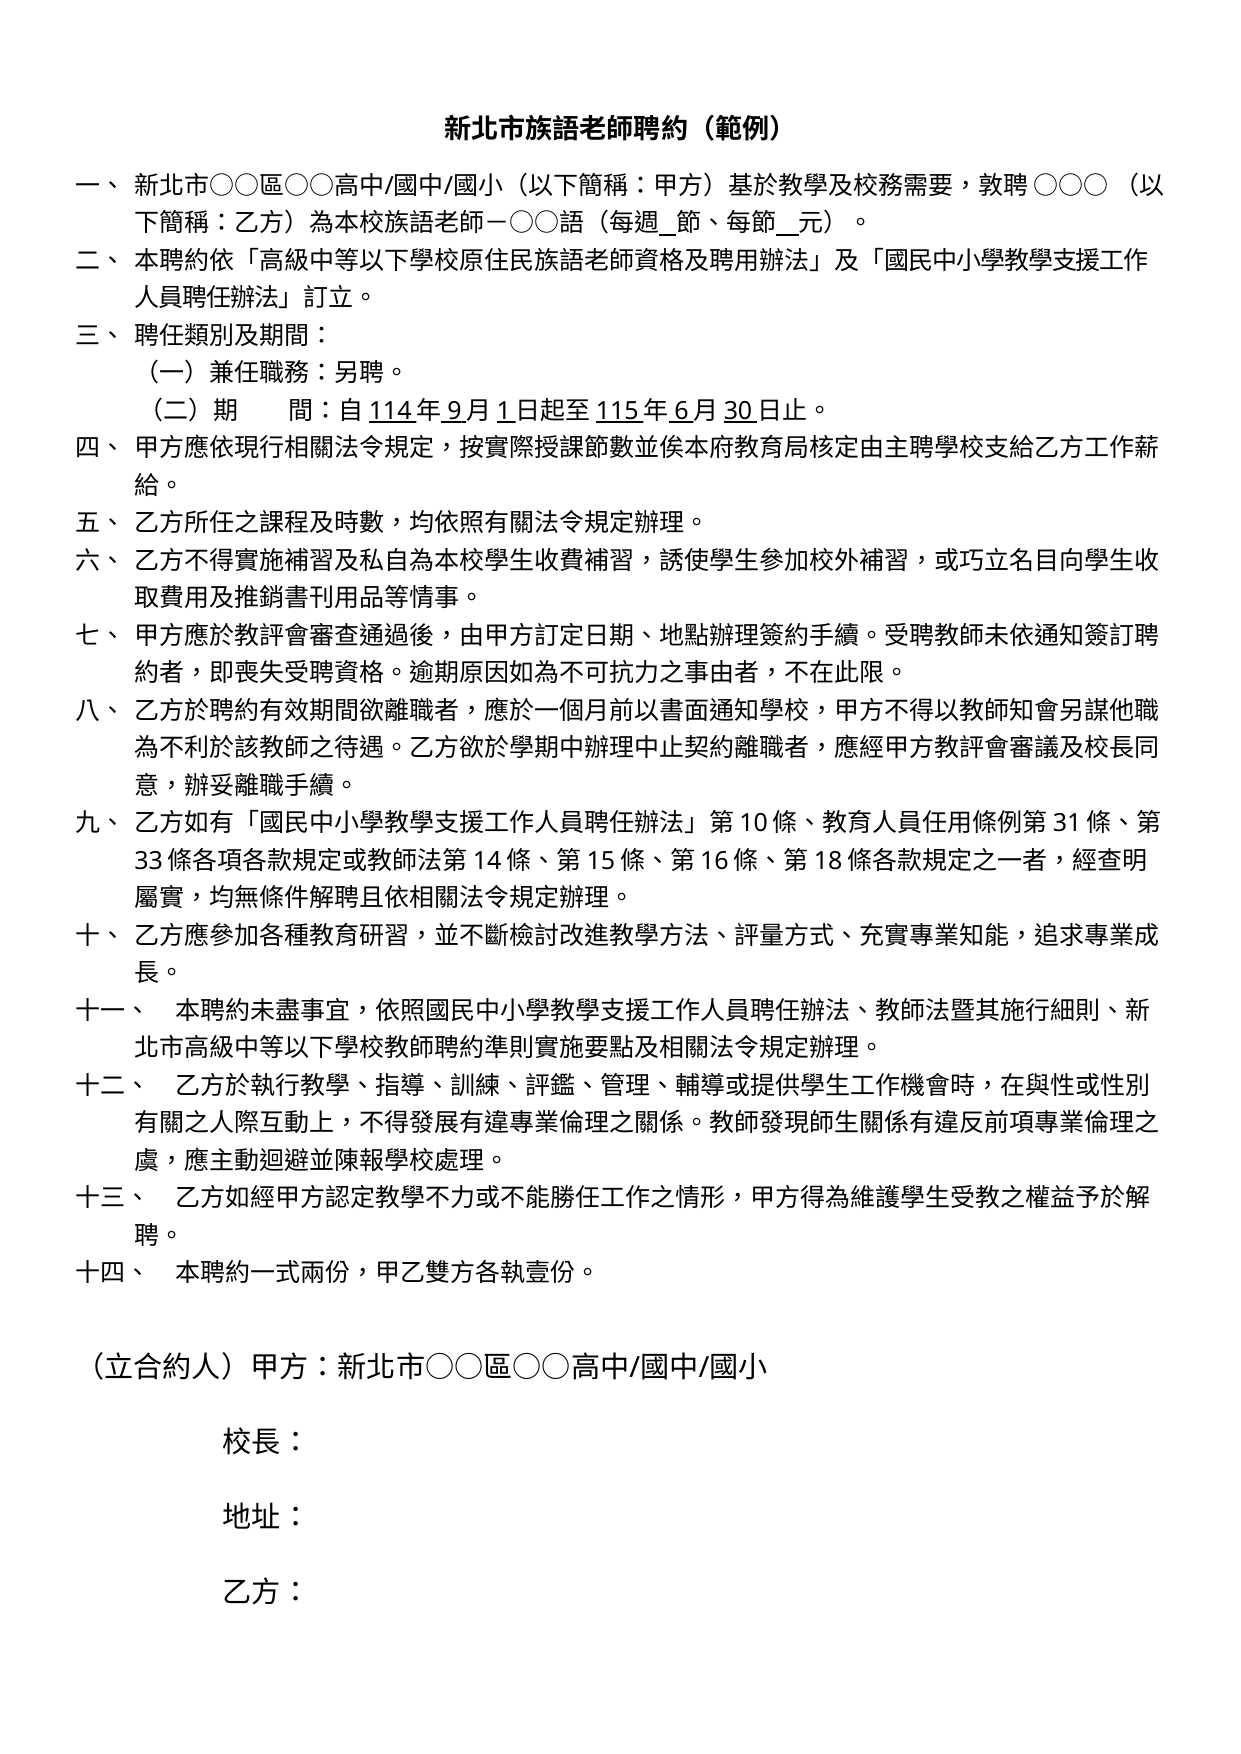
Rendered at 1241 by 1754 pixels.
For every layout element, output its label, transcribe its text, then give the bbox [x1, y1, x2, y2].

list 本聘約未盡事宜，依照國民中小學教學支援工作人員聘任辦法、教師法暨其施行細則、新北市高級中等以下學校教師聘約準則實施要點及相關法令規定辦理。 [75, 989, 1165, 1064]
list 甲方應於教評會審查通過後，由甲方訂定日期、地點辦理簽約手續。受聘教師未依通知簽訂聘約者，即喪失受聘資格。逾期原因如為不可抗力之事由者，不在此限。 [75, 614, 1165, 689]
list 乙方於聘約有效期間欲離職者，應於一個月前以書面通知學校，甲方不得以教師知會另謀他職為不利於該教師之待遇。乙方欲於學期中辦理中止契約離職者，應經甲方教評會審議及校長同意，辦妥離職手續。 [75, 689, 1165, 802]
text 地址： [222, 1477, 1165, 1552]
list 乙方應參加各種教育研習，並不斷檢討改進教學方法、評量方式、充實專業知能，追求專業成長。 [75, 914, 1165, 989]
list 本聘約一式兩份，甲乙雙方各執壹份。 [75, 1252, 1165, 1289]
text （立合約人）甲方：新北市○○區○○高中/國中/國小 [75, 1327, 1165, 1402]
text 校長： [222, 1402, 1165, 1477]
list 乙方於執行教學、指導、訓練、評鑑、管理、輔導或提供學生工作機會時，在與性或性別有關之人際互動上，不得發展有違專業倫理之關係。教師發現師生關係有違反前項專業倫理之虞，應主動迴避並陳報學校處理。 [75, 1064, 1165, 1177]
list 甲方應依現行相關法令規定，按實際授課節數並俟本府教育局核定由主聘學校支給乙方工作薪給。 [75, 427, 1165, 502]
list 乙方所任之課程及時數，均依照有關法令規定辦理。 [75, 502, 1165, 539]
list 乙方不得實施補習及私自為本校學生收費補習，誘使學生參加校外補習，或巧立名目向學生收取費用及推銷書刊用品等情事。 [75, 539, 1165, 614]
list 乙方如經甲方認定教學不力或不能勝任工作之情形，甲方得為維護學生受教之權益予於解聘。 [75, 1177, 1165, 1252]
list 乙方如有「國民中小學教學支援工作人員聘任辦法」第10條、教育人員任用條例第31條、第33條各項各款規定或教師法第14條、第15條、第16條、第18條各款規定之一者，經查明屬實，均無條件解聘且依相關法令規定辦理。 [75, 802, 1165, 914]
text 新北市族語老師聘約（範例） [75, 89, 1165, 164]
list 新北市○○區○○高中/國中/國小（以下簡稱：甲方）基於教學及校務需要，敦聘 ○○○ （以下簡稱：乙方）為本校族語老師－○○語（每週 節、每節 元）。 [75, 164, 1165, 239]
text （二）期 間：自114年 9月1日起至115年 6月30日止。 [138, 389, 1165, 427]
list 本聘約依「高級中等以下學校原住民族語老師資格及聘用辦法」及「國民中小學教學支援工作人員聘任辦法」訂立。 [75, 239, 1165, 314]
text 乙方： [222, 1552, 1165, 1627]
list 聘任類別及期間： （一）兼任職務：另聘。 [75, 314, 1165, 389]
